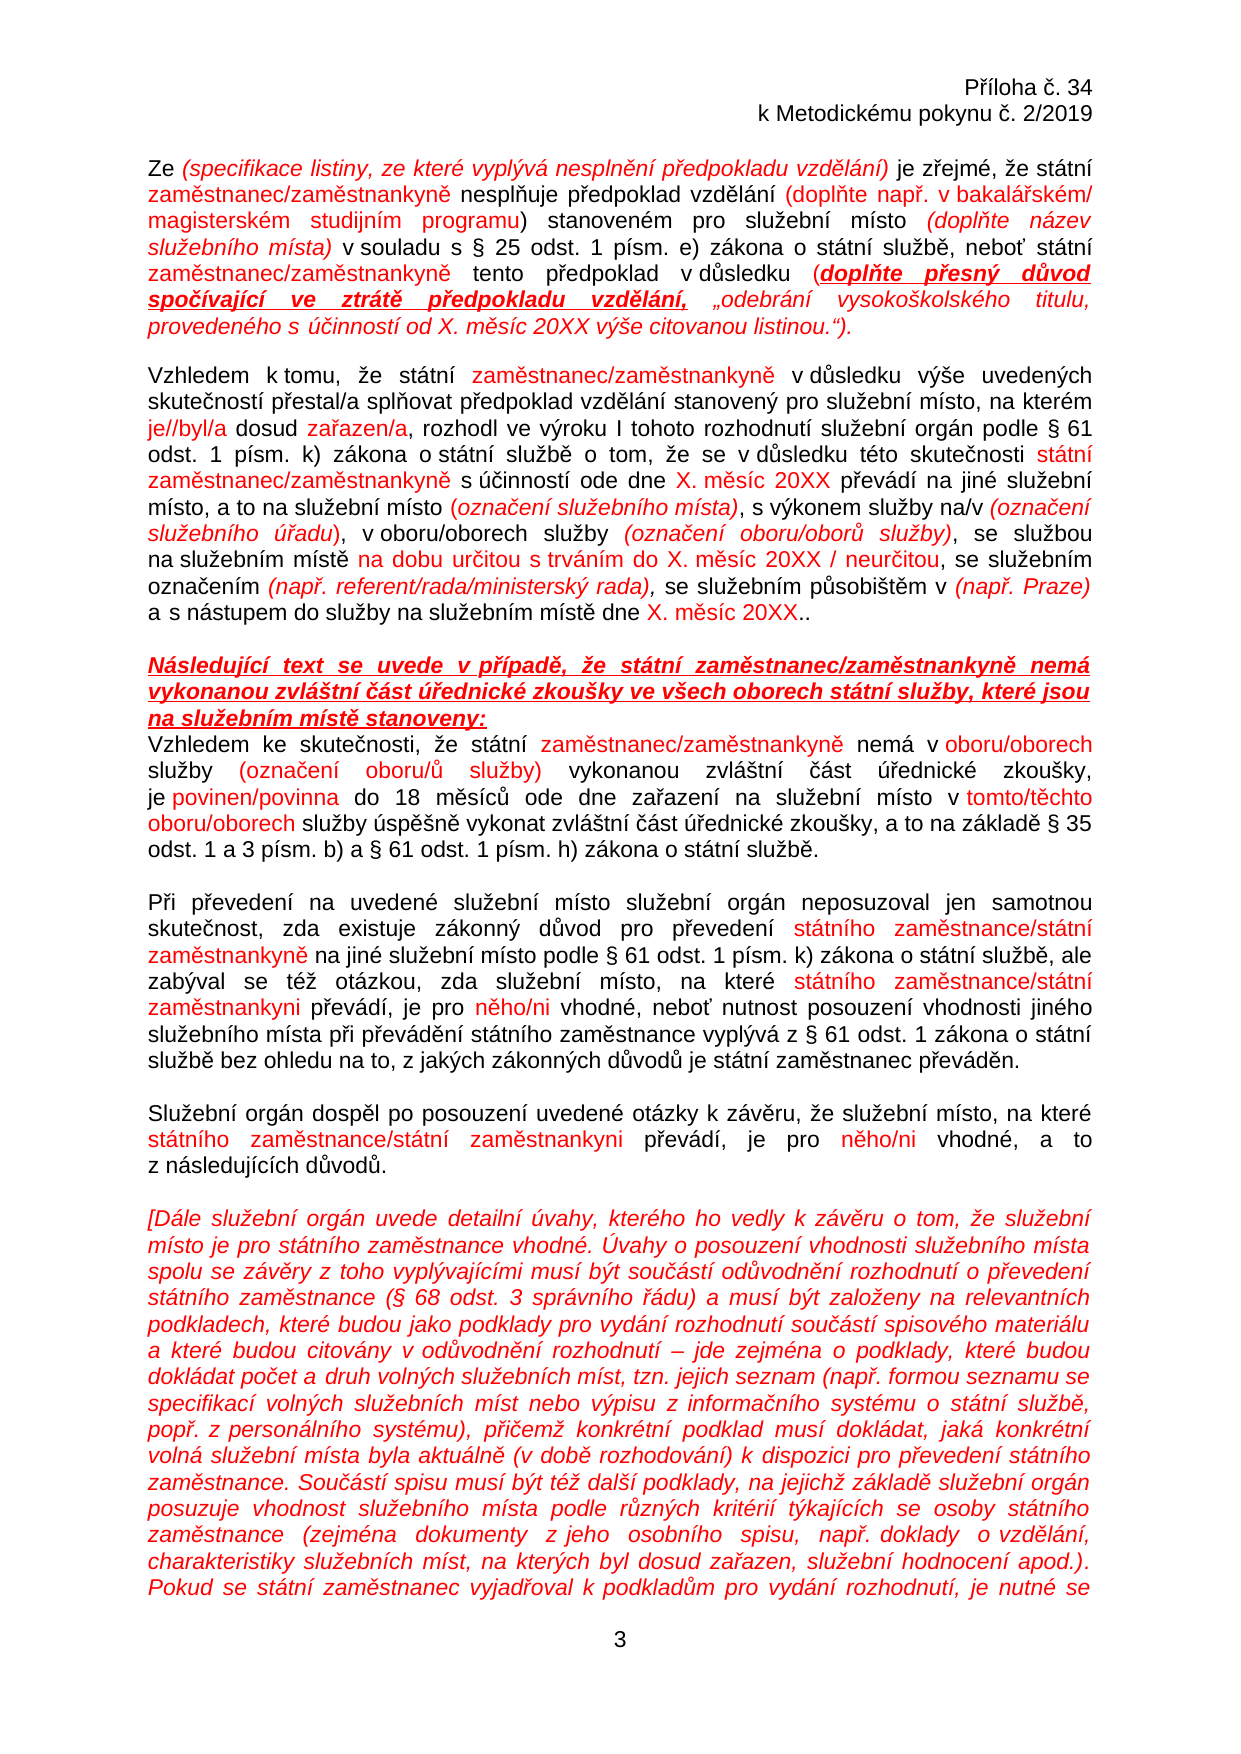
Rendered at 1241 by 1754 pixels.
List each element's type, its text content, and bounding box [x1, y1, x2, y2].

text Služební orgán dospěl po posouzení uvedené otázky k závěru, že služební místo, na které státního zaměstnance/státní zaměstnankyni převádí, je pro něho/ni vhodné, a to z následujících důvodů. [148, 1100, 1093, 1179]
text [148, 1205, 1093, 1601]
text Následující text se uvede v případě, že státní zaměstnanec/zaměstnankyně nemá vykonanou zvláštní část úřednické zkoušky ve všech oborech státní služby, které jsou na služebním místě stanoveny: [148, 652, 1093, 731]
text Vzhledem k tomu, že státní zaměstnanec/zaměstnankyně v důsledku výše uvedených skutečností přestal/a splňovat předpoklad vzdělání stanovený pro služební místo, na kterém je//byl/a dosud zařazen/a, rozhodl ve výroku I tohoto rozhodnutí služební orgán podle § 61 odst. 1 písm. k) zákona o státní službě o tom, že se v důsledku této skutečnosti státní zaměstnanec/zaměstnankyně s účinností ode dne X. měsíc 20XX převádí na jiné služební místo, a to na služební místo (označení služebního místa), s výkonem služby na/v (označení služebního úřadu), v oboru/oborech služby (označení oboru/oborů služby), se službou na služebním místě na dobu určitou s trváním do X. měsíc 20XX / neurčitou, se služebním označením (např. referent/rada/ministerský rada), se služebním působištěm v (např. Praze) a s nástupem do služby na služebním místě dne X. měsíc 20XX.. [148, 362, 1093, 625]
text Ze (specifikace listiny, ze které vyplývá nesplnění předpokladu vzdělání) je zřejmé, že státní zaměstnanec/zaměstnankyně nesplňuje předpoklad vzdělání (doplňte např. v bakalářském/ magisterském studijním programu) stanoveném pro služební místo (doplňte název služebního místa) v souladu s § 25 odst. 1 písm. e) zákona o státní službě, neboť státní zaměstnanec/zaměstnankyně tento předpoklad v důsledku (doplňte přesný důvod spočívající ve ztrátě předpokladu vzdělání, „odebrání vysokoškolského titulu, provedeného s účinností od X. měsíc 20XX výše citovanou listinou.“). [148, 154, 1093, 339]
text Vzhledem ke skutečnosti, že státní zaměstnanec/zaměstnankyně nemá v oboru/oborech služby (označení oboru/ů služby) vykonanou zvláštní část úřednické zkoušky, je povinen/povinna do 18 měsíců ode dne zařazení na služební místo v tomto/těchto oboru/oborech služby úspěšně vykonat zvláštní část úřednické zkoušky, a to na základě § 35 odst. 1 a 3 písm. b) a § 61 odst. 1 písm. h) zákona o státní službě. [148, 731, 1093, 863]
text Při převedení na uvedené služební místo služební orgán neposuzoval jen samotnou skutečnost, zda existuje zákonný důvod pro převedení státního zaměstnance/státní zaměstnankyně na jiné služební místo podle § 61 odst. 1 písm. k) zákona o státní službě, ale zabýval se též otázkou, zda služební místo, na které státního zaměstnance/státní zaměstnankyni převádí, je pro něho/ni vhodné, neboť nutnost posouzení vhodnosti jiného služebního místa při převádění státního zaměstnance vyplývá z § 61 odst. 1 zákona o státní službě bez ohledu na to, z jakých zákonných důvodů je státní zaměstnanec převáděn. [148, 889, 1093, 1073]
